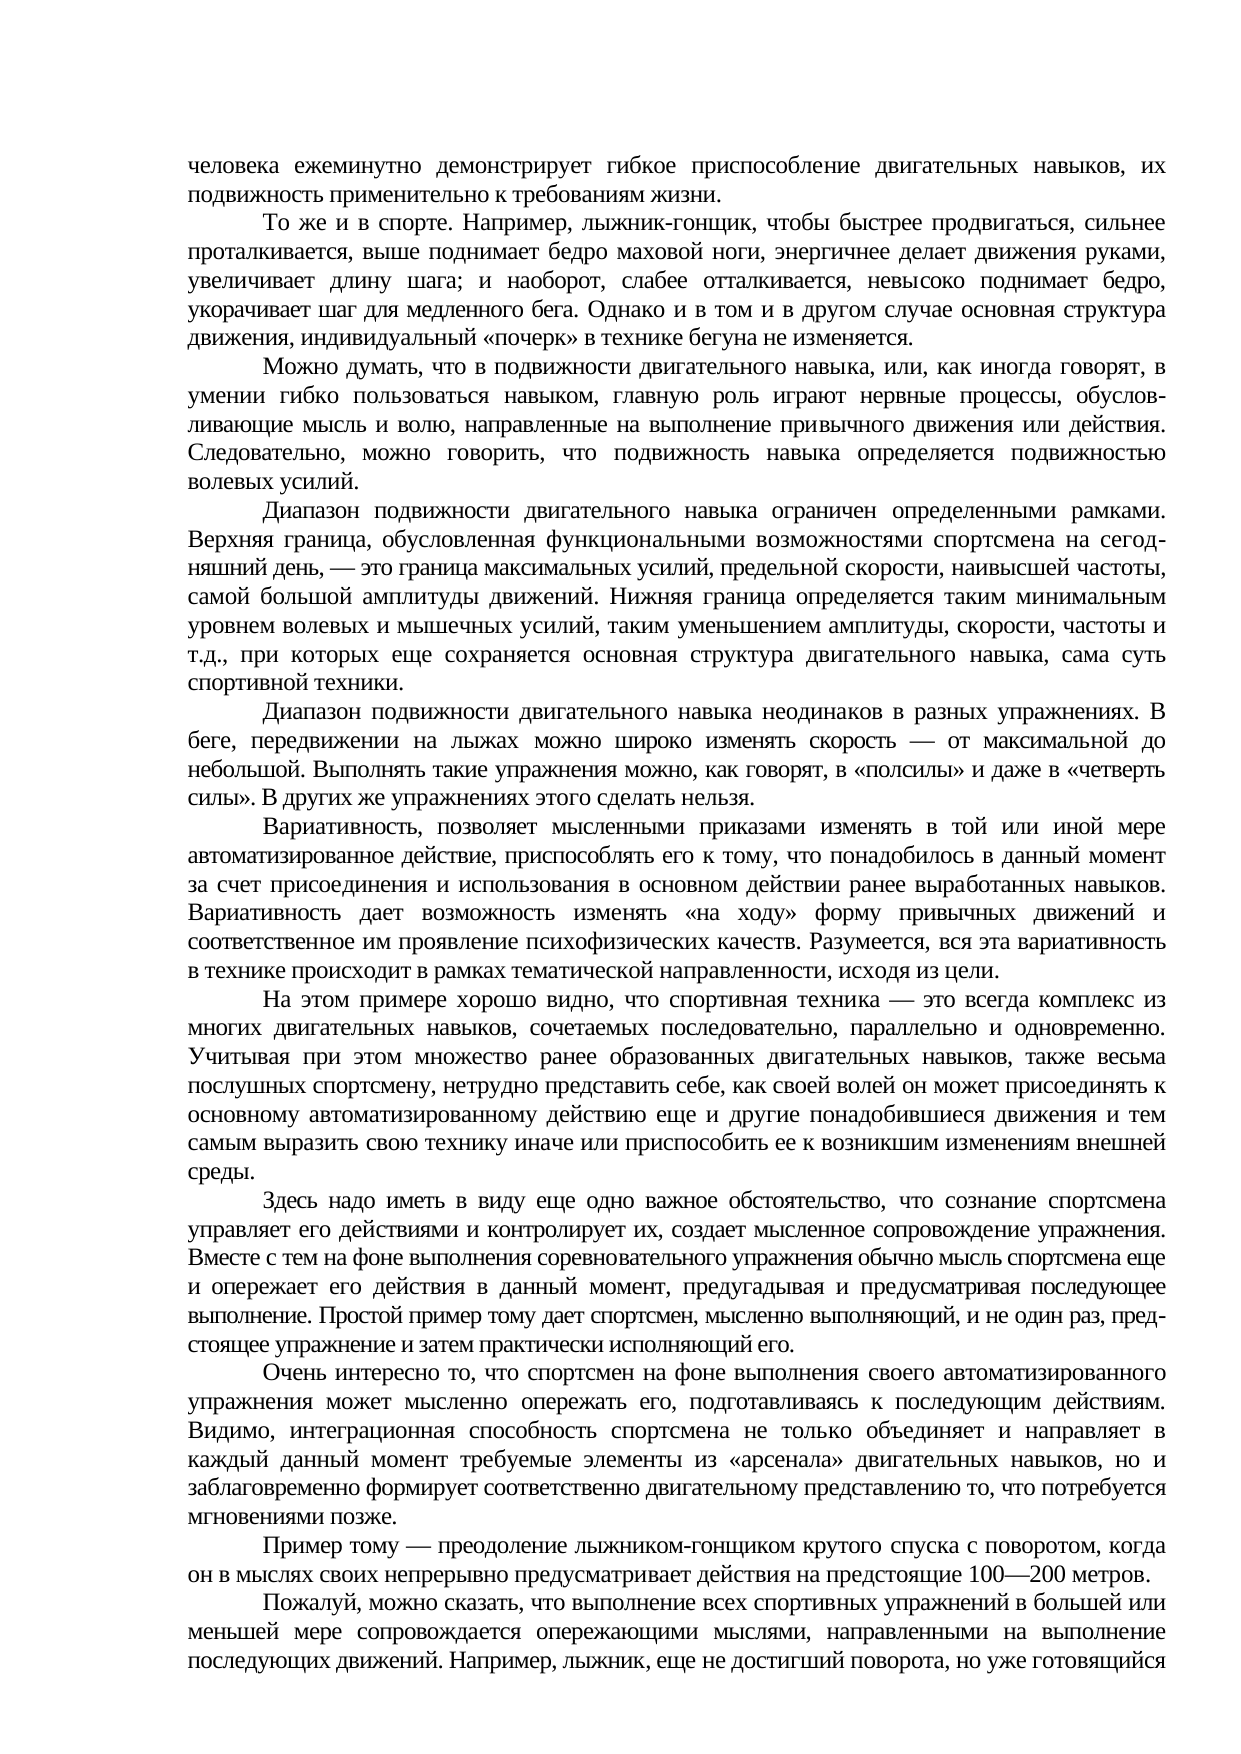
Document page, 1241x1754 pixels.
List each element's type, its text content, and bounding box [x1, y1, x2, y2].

text Пример тому — преодоление лыжником-гонщиком крутого спуска с поворотом, когда он в мыслях своих непрерывно предусматривает действия на предстоящие 100—200 метров. [187, 1530, 1166, 1587]
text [187, 150, 1166, 207]
text Диапазон подвижности двигательного навыка ограничен определенными рамками. Верхняя граница, обусловленная функциональными возможностями спортсмена на сегодняшний день, — это граница максимальных усилий, предельной скорости, наивысшей частоты, самой большой амплитуды движений. Нижняя граница определяется таким минимальным уровнем волевых и мышечных усилий, таким уменьшением амплитуды, скорости, частоты и т.д., при которых еще сохраняется основная структура двигательного навыка, сама суть спортивной техники. [187, 495, 1166, 696]
text Очень интересно то, что спортсмен на фоне выполнения своего автоматизированного упражнения может мысленно опережать его, подготавливаясь к последующим действиям. Видимо, интеграционная способность спортсмена не только объединяет и направляет в каждый данный момент требуемые элементы из «арсенала» двигательных навыков, но и заблаговременно формирует соответственно двигательному представлению то, что потребуется мгновениями позже. [187, 1357, 1166, 1530]
text Здесь надо иметь в виду еще одно важное обстоятельство, что сознание спортсмена управляет его действиями и контролирует их, создает мысленное сопровождение упражнения. Вместе с тем на фоне выполнения соревновательного упражнения обычно мысль спортсмена еще и опережает его действия в данный момент, предугадывая и предусматривая последующее выполнение. Простой пример тому дает спортсмен, мысленно выполняющий, и не один раз, предстоящее упражнение и затем практически исполняющий его. [187, 1185, 1166, 1357]
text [187, 1587, 1166, 1674]
text То же и в спорте. Например, лыжник-гонщик, чтобы быстрее продвигаться, сильнее проталкивается, выше поднимает бедро маховой ноги, энергичнее делает движения руками, увеличивает длину шага; и наоборот, слабее отталкивается, невысоко поднимает бедро, укорачивает шаг для медленного бега. Однако и в том и в другом случае основная структура движения, индивидуальный «почерк» в технике бегуна не изменяется. [187, 207, 1166, 351]
text Диапазон подвижности двигательного навыка неодинаков в разных упражнениях. В беге, передвижении на лыжах можно широко изменять скорость — от максимальной до небольшой. Выполнять такие упражнения можно, как говорят, в «полсилы» и даже в «четверть силы». В других же упражнениях этого сделать нельзя. [187, 696, 1166, 811]
text Можно думать, что в подвижности двигательного навыка, или, как иногда говорят, в умении гибко пользоваться навыком, главную роль играют нервные процессы, обусловливающие мысль и волю, направленные на выполнение привычного движения или действия. Следовательно, можно говорить, что подвижность навыка определяется подвижностью волевых усилий. [187, 351, 1166, 495]
text Вариативность, позволяет мысленными приказами изменять в той или иной мере автоматизированное действие, приспособлять его к тому, что понадобилось в данный момент за счет присоединения и использования в основном действии ранее выработанных навыков. Вариативность дает возможность изменять «на ходу» форму привычных движений и соответственное им проявление психофизических качеств. Разумеется, вся эта вариативность в технике происходит в рамках тематической направленности, исходя из цели. [187, 811, 1166, 984]
text На этом примере хорошо видно, что спортивная техника — это всегда комплекс из многих двигательных навыков, сочетаемых последовательно, параллельно и одновременно. Учитывая при этом множество ранее образованных двигательных навыков, также весьма послушных спортсмену, нетрудно представить себе, как своей волей он может присоединять к основному автоматизированному действию еще и другие понадобившиеся движения и тем самым выразить свою технику иначе или приспособить ее к возникшим изменениям внешней среды. [187, 984, 1166, 1185]
